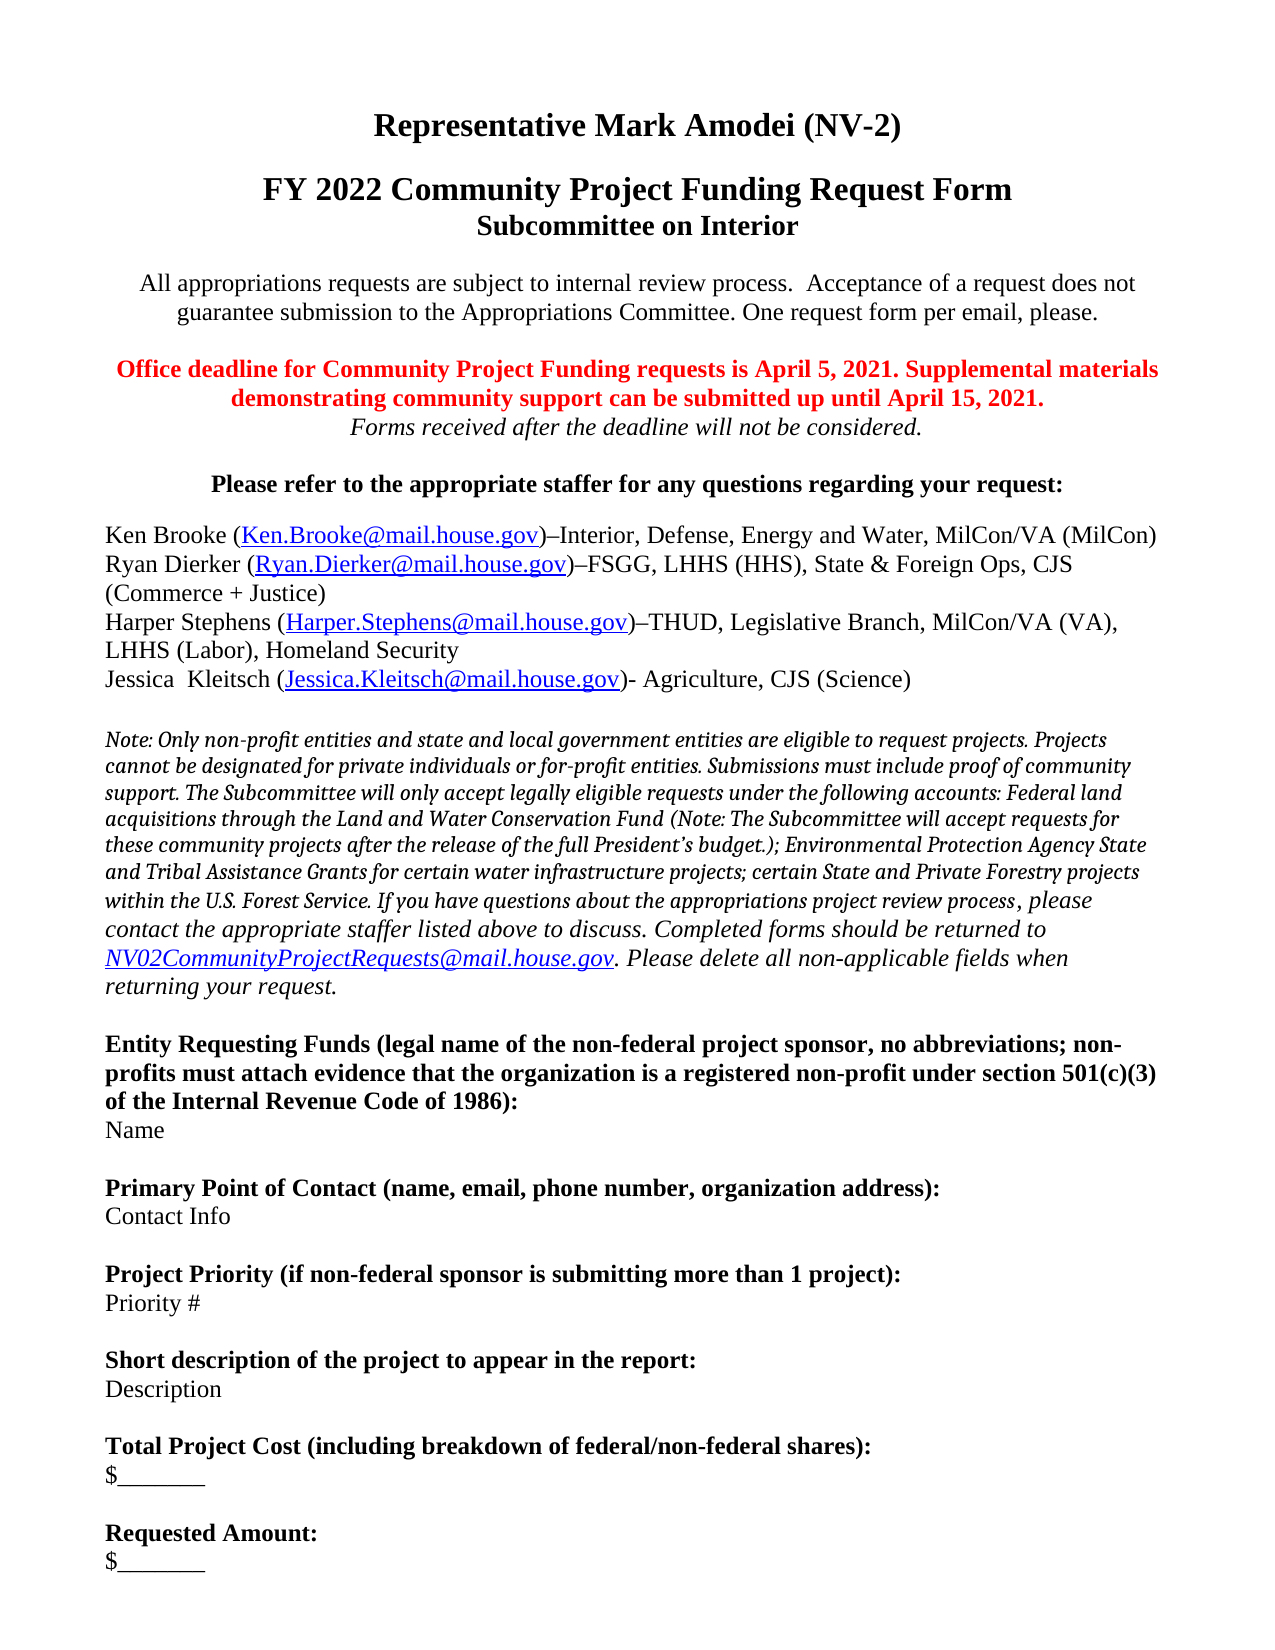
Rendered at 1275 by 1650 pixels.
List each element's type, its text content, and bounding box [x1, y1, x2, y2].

text Jessica Kleitsch (Jessica.Kleitsch@mail.house.gov)- Agriculture, CJS (Science) [105, 664, 1170, 693]
text All appropriations requests are subject to internal review process. Acceptance of a request does not guarantee submission to the Appropriations Committee. One request form per email, please. [105, 268, 1170, 325]
text Please refer to the appropriate staffer for any questions regarding your request: [105, 469, 1170, 498]
text Total Project Cost (including breakdown of federal/non-federal shares): [105, 1431, 1170, 1460]
text Description [105, 1374, 1170, 1403]
text $_______ [105, 1460, 1170, 1489]
text Forms received after the deadline will not be considered. [105, 412, 1170, 440]
text Representative Mark Amodei (NV-2) [105, 105, 1170, 143]
text Primary Point of Contact (name, email, phone number, organization address): [105, 1173, 1170, 1201]
text $_______ [105, 1546, 1170, 1575]
text Office deadline for Community Project Funding requests is April 5, 2021. Supplemental materials demonstrating community support can be submitted up until April 15, 2021. [105, 354, 1170, 412]
text Requested Amount: [105, 1518, 1170, 1546]
text Harper Stephens (Harper.Stephens@mail.house.gov)–THUD, Legislative Branch, MilCon/VA (VA), LHHS (Labor), Homeland Security [105, 607, 1170, 664]
text Ken Brooke (Ken.Brooke@mail.house.gov)–Interior, Defense, Energy and Water, MilCon/VA (MilCon) [105, 521, 1170, 549]
text Contact Info [105, 1201, 1170, 1230]
text Note: Only non-profit entities and state and local government entities are eligible to request projects. Projects cannot be designated for private individuals or for-profit entities. Submissions must include proof of community support. The Subcommittee will only accept legally eligible requests under the following accounts: Federal land acquisitions through the Land and Water Conservation Fund (Note: The Subcommittee will accept requests for these community projects after the release of the full President’s budget.); Environmental Protection Agency State and Tribal Assistance Grants for certain water infrastructure projects; certain State and Private Forestry projects within the U.S. Forest Service. If you have questions about the appropriations project review process, please contact the appropriate staffer listed above to discuss. Completed forms should be returned to NV02CommunityProjectRequests@mail.house.gov. Please delete all non-applicable fields when returning your request. [105, 727, 1170, 1000]
text Project Priority (if non-federal sponsor is submitting more than 1 project): [105, 1259, 1170, 1288]
text Ryan Dierker (Ryan.Dierker@mail.house.gov)–FSGG, LHHS (HHS), State & Foreign Ops, CJS (Commerce + Justice) [105, 549, 1170, 607]
text Priority # [105, 1288, 1170, 1316]
text Entity Requesting Funds (legal name of the non-federal project sponsor, no abbreviations; non-profits must attach evidence that the organization is a registered non-profit under section 501(c)(3) of the Internal Revenue Code of 1986): [105, 1029, 1170, 1115]
text Short description of the project to appear in the report: [105, 1345, 1170, 1374]
text Name [105, 1115, 1170, 1144]
text Subcommittee on Interior [105, 208, 1170, 242]
text FY 2022 Community Project Funding Request Form [105, 170, 1170, 208]
